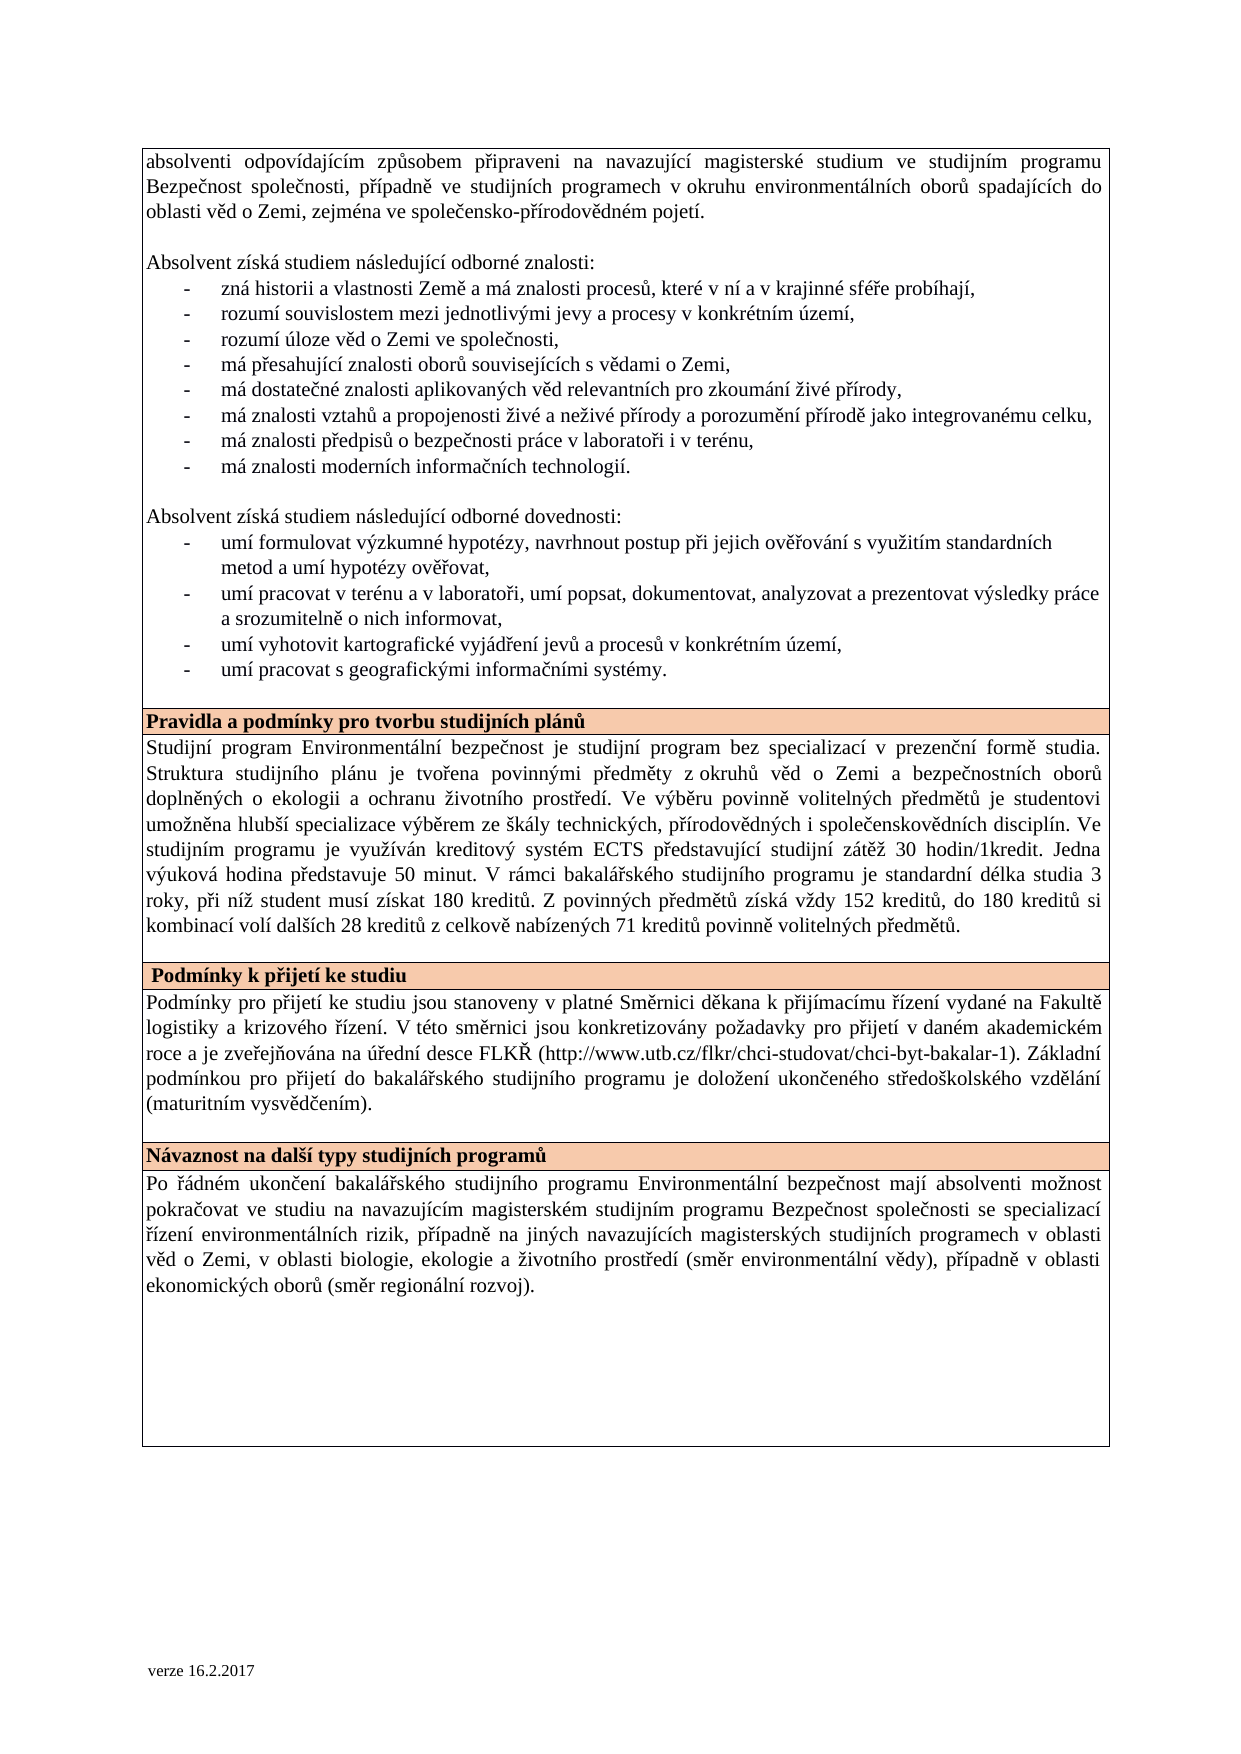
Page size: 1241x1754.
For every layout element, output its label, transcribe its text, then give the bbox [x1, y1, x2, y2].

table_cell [143, 149, 1109, 708]
table_cell Podmínky k přijetí ke studiu [143, 963, 1109, 989]
table_cell Návaznost na další typy studijních programů [143, 1143, 1109, 1170]
table_cell Studijní program Environmentální bezpečnost je studijní program bez specializací v prezenční formě studia. Struktura studijního plánu je tvořena povinnými předměty z okruhů věd o Zemi a bezpečnostních oborů doplněných o ekologii a ochranu životního prostředí. Ve výběru povinně volitelných předmětů je studentovi umožněna hlubší specializace výběrem ze škály technických, přírodovědných i společenskovědních disciplín. Ve studijním programu je využíván kreditový systém ECTS představující studijní zátěž 30 hodin/1kredit. Jedna výuková hodina představuje 50 minut. V rámci bakalářského studijního programu je standardní délka studia 3 roky, při níž student musí získat 180 kreditů. Z povinných předmětů získá vždy 152 kreditů, do 180 kreditů si kombinací volí dalších 28 kreditů z celkově nabízených 71 kreditů povinně volitelných předmětů. [143, 735, 1109, 962]
table_cell Podmínky pro přijetí ke studiu jsou stanoveny v platné Směrnici děkana k přijímacímu řízení vydané na Fakultě logistiky a krizového řízení. V této směrnici jsou konkretizovány požadavky pro přijetí v daném akademickém roce a je zveřejňována na úřední desce FLKŘ (http://www.utb.cz/flkr/chci-studovat/chci-byt-bakalar-1). Základní podmínkou pro přijetí do bakalářského studijního programu je doložení ukončeného středoškolského vzdělání (maturitním vysvědčením). [143, 990, 1109, 1142]
table_cell Po řádném ukončení bakalářského studijního programu Environmentální bezpečnost mají absolventi možnost pokračovat ve studiu na navazujícím magisterském studijním programu Bezpečnost společnosti se specializací řízení environmentálních rizik, případně na jiných navazujících magisterských studijních programech v oblasti věd o Zemi, v oblasti biologie, ekologie a životního prostředí (směr environmentální vědy), případně v oblasti ekonomických oborů (směr regionální rozvoj). [143, 1171, 1109, 1446]
table_cell Pravidla a podmínky pro tvorbu studijních plánů [143, 709, 1109, 734]
